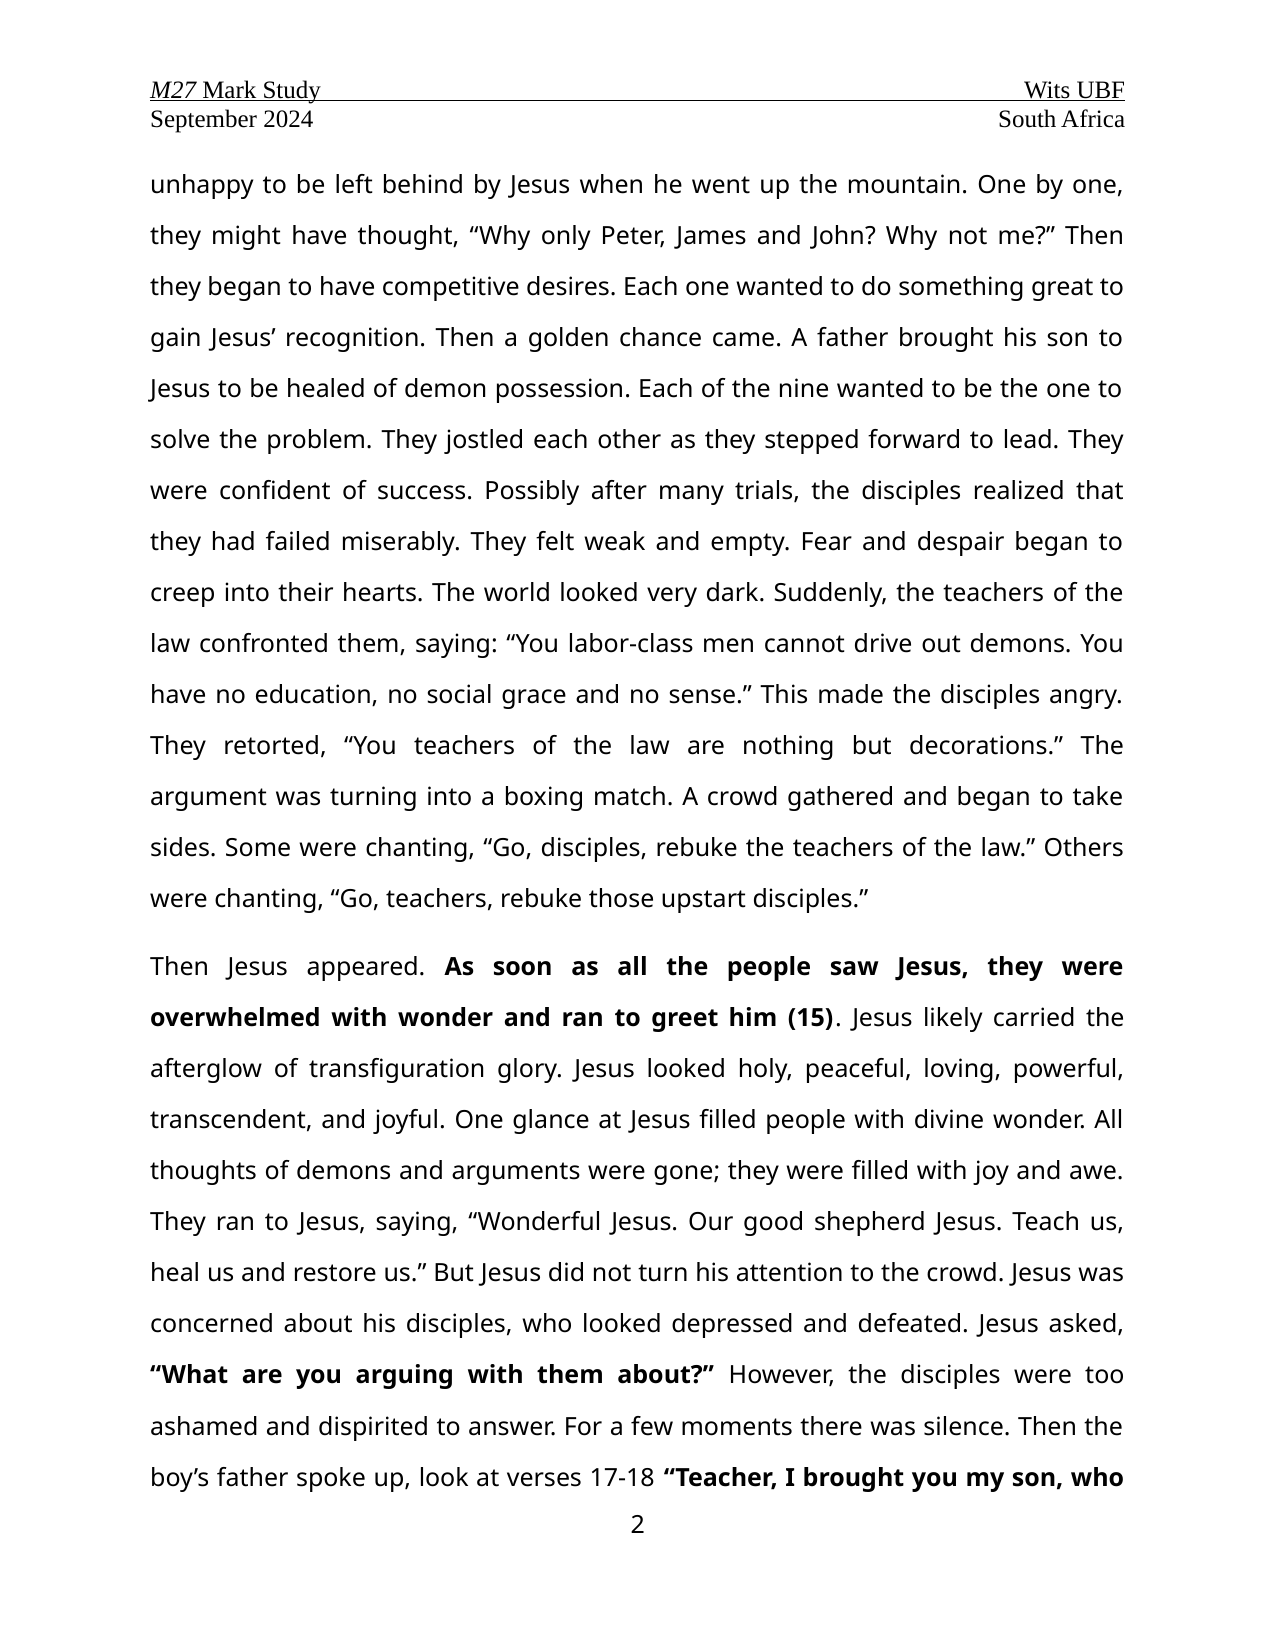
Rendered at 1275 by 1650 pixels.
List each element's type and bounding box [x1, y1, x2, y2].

text [150, 949, 1125, 1493]
text [150, 167, 1125, 915]
